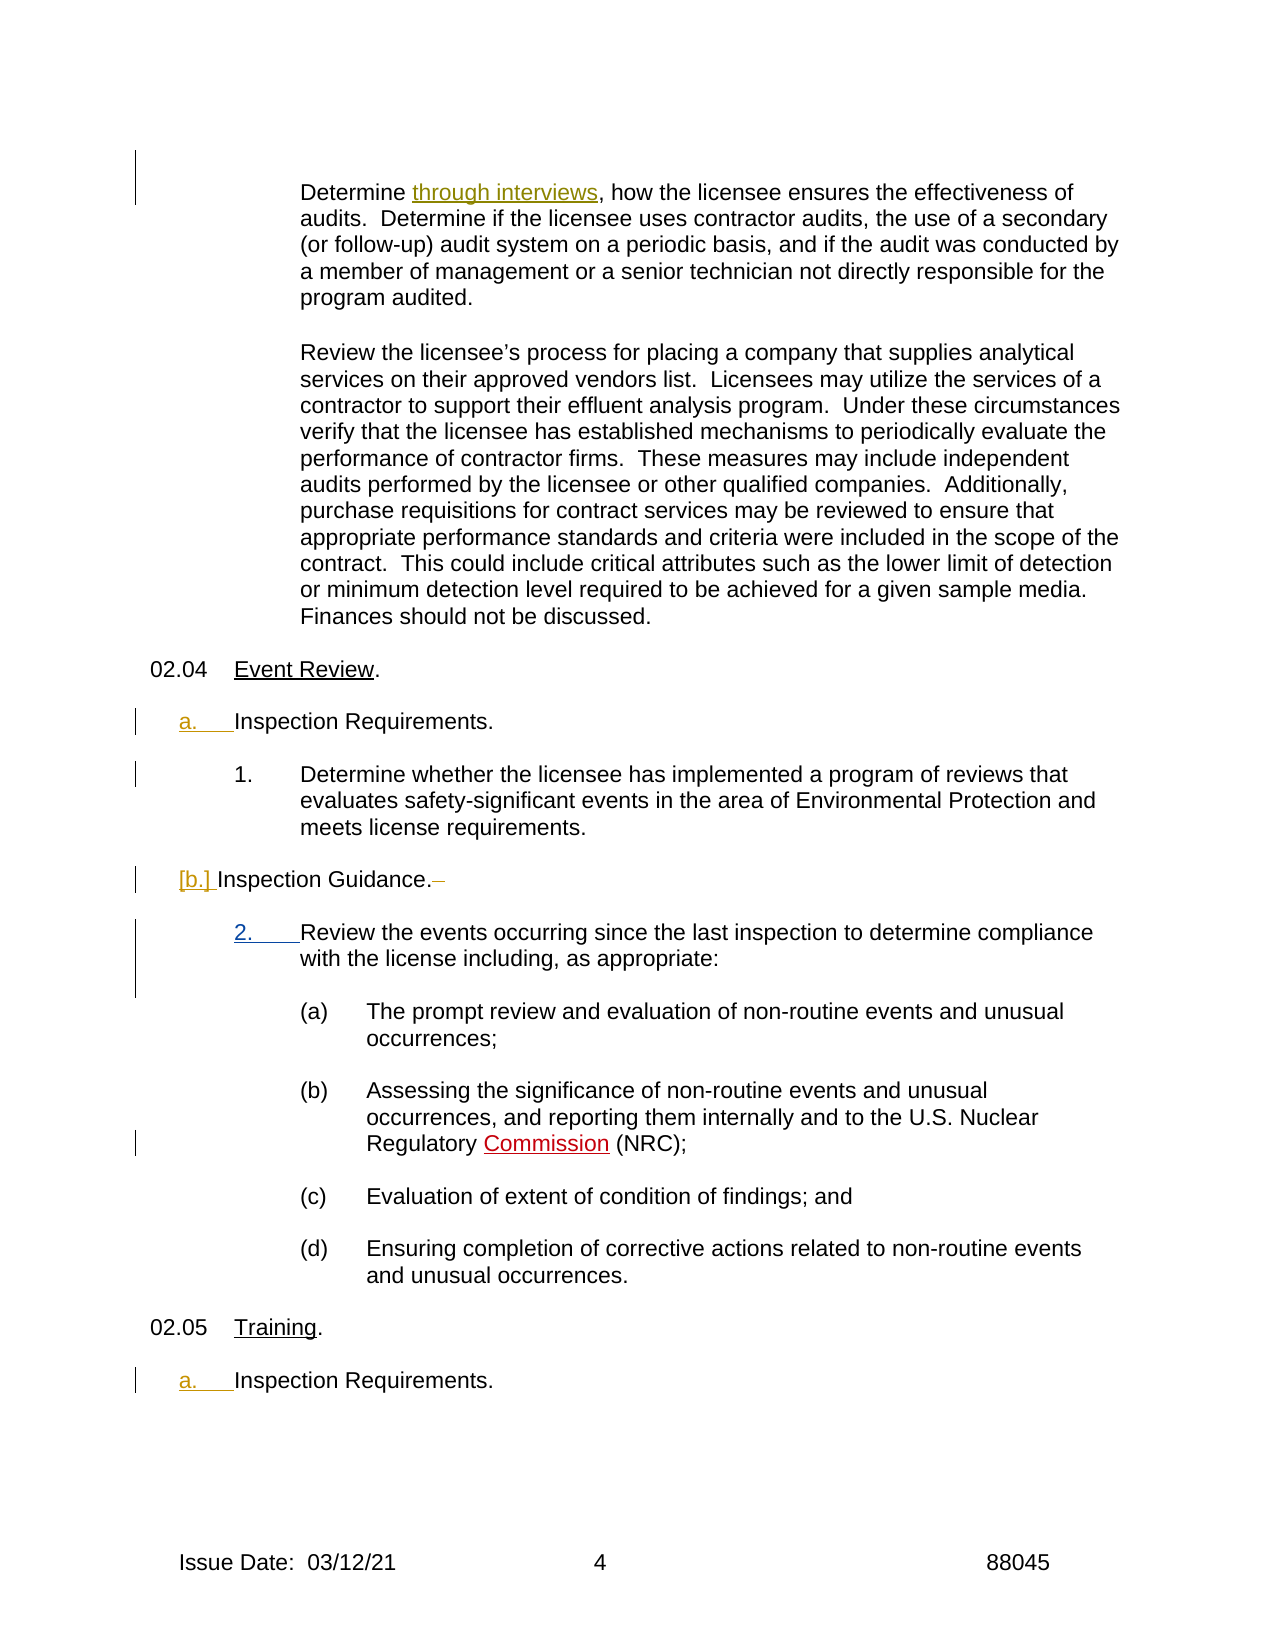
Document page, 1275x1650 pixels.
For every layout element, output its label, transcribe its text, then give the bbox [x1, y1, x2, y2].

list Determine whether the licensee has implemented a program of reviews that evaluates safety-significant events in the area of Environmental Protection and meets license requirements. [234, 761, 1125, 840]
list Inspection Requirements. [178, 708, 1125, 734]
list The prompt review and evaluation of non-routine events and unusual occurrences; [300, 998, 1125, 1051]
list Event Review. [150, 656, 1125, 682]
list Inspection Guidance. [178, 866, 1125, 893]
list Training. [150, 1314, 1125, 1341]
list Inspection Requirements. [178, 1367, 1125, 1393]
list Review the events occurring since the last inspection to determine compliance with the license including, as appropriate: [234, 919, 1125, 972]
list Evaluation of extent of condition of findings; and [300, 1183, 1125, 1209]
list Ensuring completion of corrective actions related to non-routine events and unusual occurrences. [300, 1235, 1125, 1288]
list Assessing the significance of non-routine events and unusual occurrences, and reporting them internally and to the U.S. Nuclear Regulatory (NRC); [300, 1077, 1125, 1156]
list Determine , how the licensee ensures the effectiveness of audits. Determine if the licensee uses contractor audits, the use of a secondary (or follow-up) audit system on a periodic basis, and if the audit was conducted by a member of management or a senior technician not directly responsible for the program audited. Review the licensee’s process for placing a company that supplies analytical services on their approved vendors list. Licensees may utilize the services of a contractor to support their effluent analysis program. Under these circumstances verify that the licensee has established mechanisms to periodically evaluate the performance of contractor firms. These measures may include independent audits performed by the licensee or other qualified companies. Additionally, purchase requisitions for contract services may be reviewed to ensure that appropriate performance standards and criteria were included in the scope of the contract. This could include critical attributes such as the lower limit of detection or minimum detection level required to be achieved for a given sample media. Finances should not be discussed. [300, 179, 1125, 629]
